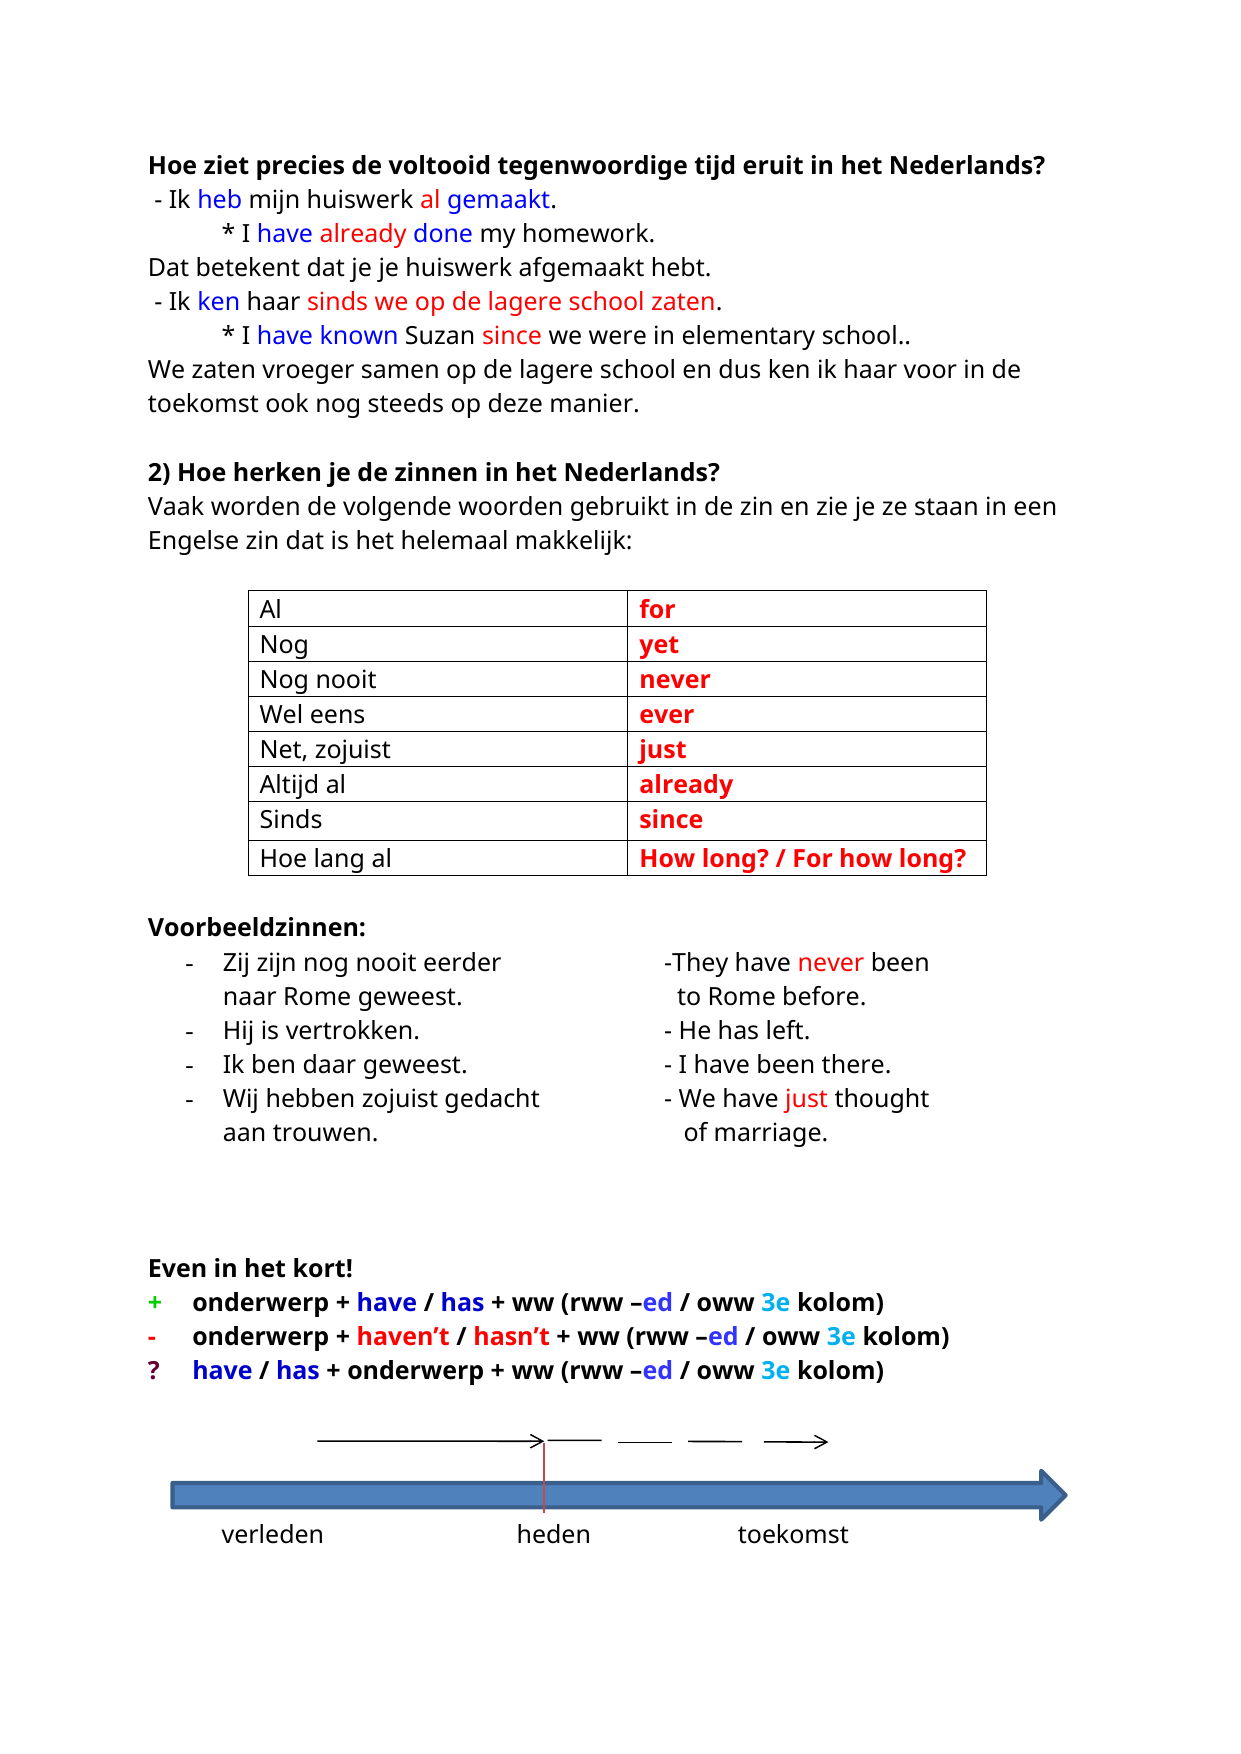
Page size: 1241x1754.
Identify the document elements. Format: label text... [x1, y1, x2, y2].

list Zij zijn nog nooit eerder -They have never been [185, 944, 1093, 978]
text Even in het kort! [148, 1251, 1093, 1285]
table_cell Hoe lang al [249, 841, 627, 875]
table_cell Nog nooit [249, 662, 627, 696]
text - Ik heb mijn huiswerk al gemaakt. [148, 182, 1093, 216]
table_cell Net, zojuist [249, 732, 627, 766]
text Voorbeeldzinnen: [148, 910, 1093, 944]
text Dat betekent dat je je huiswerk afgemaakt hebt. [148, 250, 1093, 284]
table_cell since [628, 802, 986, 840]
text Vaak worden de volgende woorden gebruikt in de zin en zie je ze staan in een Engelse zin dat is het helemaal makkelijk: [148, 488, 1093, 556]
text 2) Hoe herken je de zinnen in het Nederlands? [148, 454, 1093, 488]
text verleden heden toekomst [148, 1517, 1093, 1551]
text We zaten vroeger samen op de lagere school en dus ken ik haar voor in de toekomst ook nog steeds op deze manier. [148, 352, 1093, 420]
table_cell Nog [249, 627, 627, 661]
text Hoe ziet precies de voltooid tegenwoordige tijd eruit in het Nederlands? [148, 148, 1093, 182]
table_cell already [628, 767, 986, 801]
table_cell just [628, 732, 986, 766]
table_cell never [628, 662, 986, 696]
table_cell Wel eens [249, 697, 627, 731]
list Wij hebben zojuist gedacht - We have just thought [185, 1080, 1093, 1114]
text * I have already done my homework. [148, 216, 1093, 250]
text - onderwerp + haven’t / hasn’t + ww (rww –ed / oww 3e kolom) [148, 1319, 1093, 1353]
table_header for [628, 591, 986, 626]
text + onderwerp + have / has + ww (rww –ed / oww 3e kolom) [148, 1285, 1093, 1319]
list Hij is vertrokken. - He has left. [185, 1012, 1093, 1046]
text - Ik ken haar sinds we op de lagere school zaten. [148, 284, 1093, 318]
table_cell Sinds [249, 802, 627, 840]
table_cell How long? / For how long? [628, 841, 986, 875]
text naar Rome geweest. to Rome before. [223, 978, 1093, 1012]
table_cell Altijd al [249, 767, 627, 801]
table_cell ever [628, 697, 986, 731]
list Ik ben daar geweest. - I have been there. [185, 1046, 1093, 1080]
text ? have / has + onderwerp + ww (rww –ed / oww 3e kolom) [148, 1353, 1093, 1387]
text * I have known Suzan since we were in elementary school.. [155, 318, 1093, 352]
text aan trouwen. of marriage. [223, 1114, 1093, 1148]
table_cell yet [628, 627, 986, 661]
table_header Al [249, 591, 627, 626]
